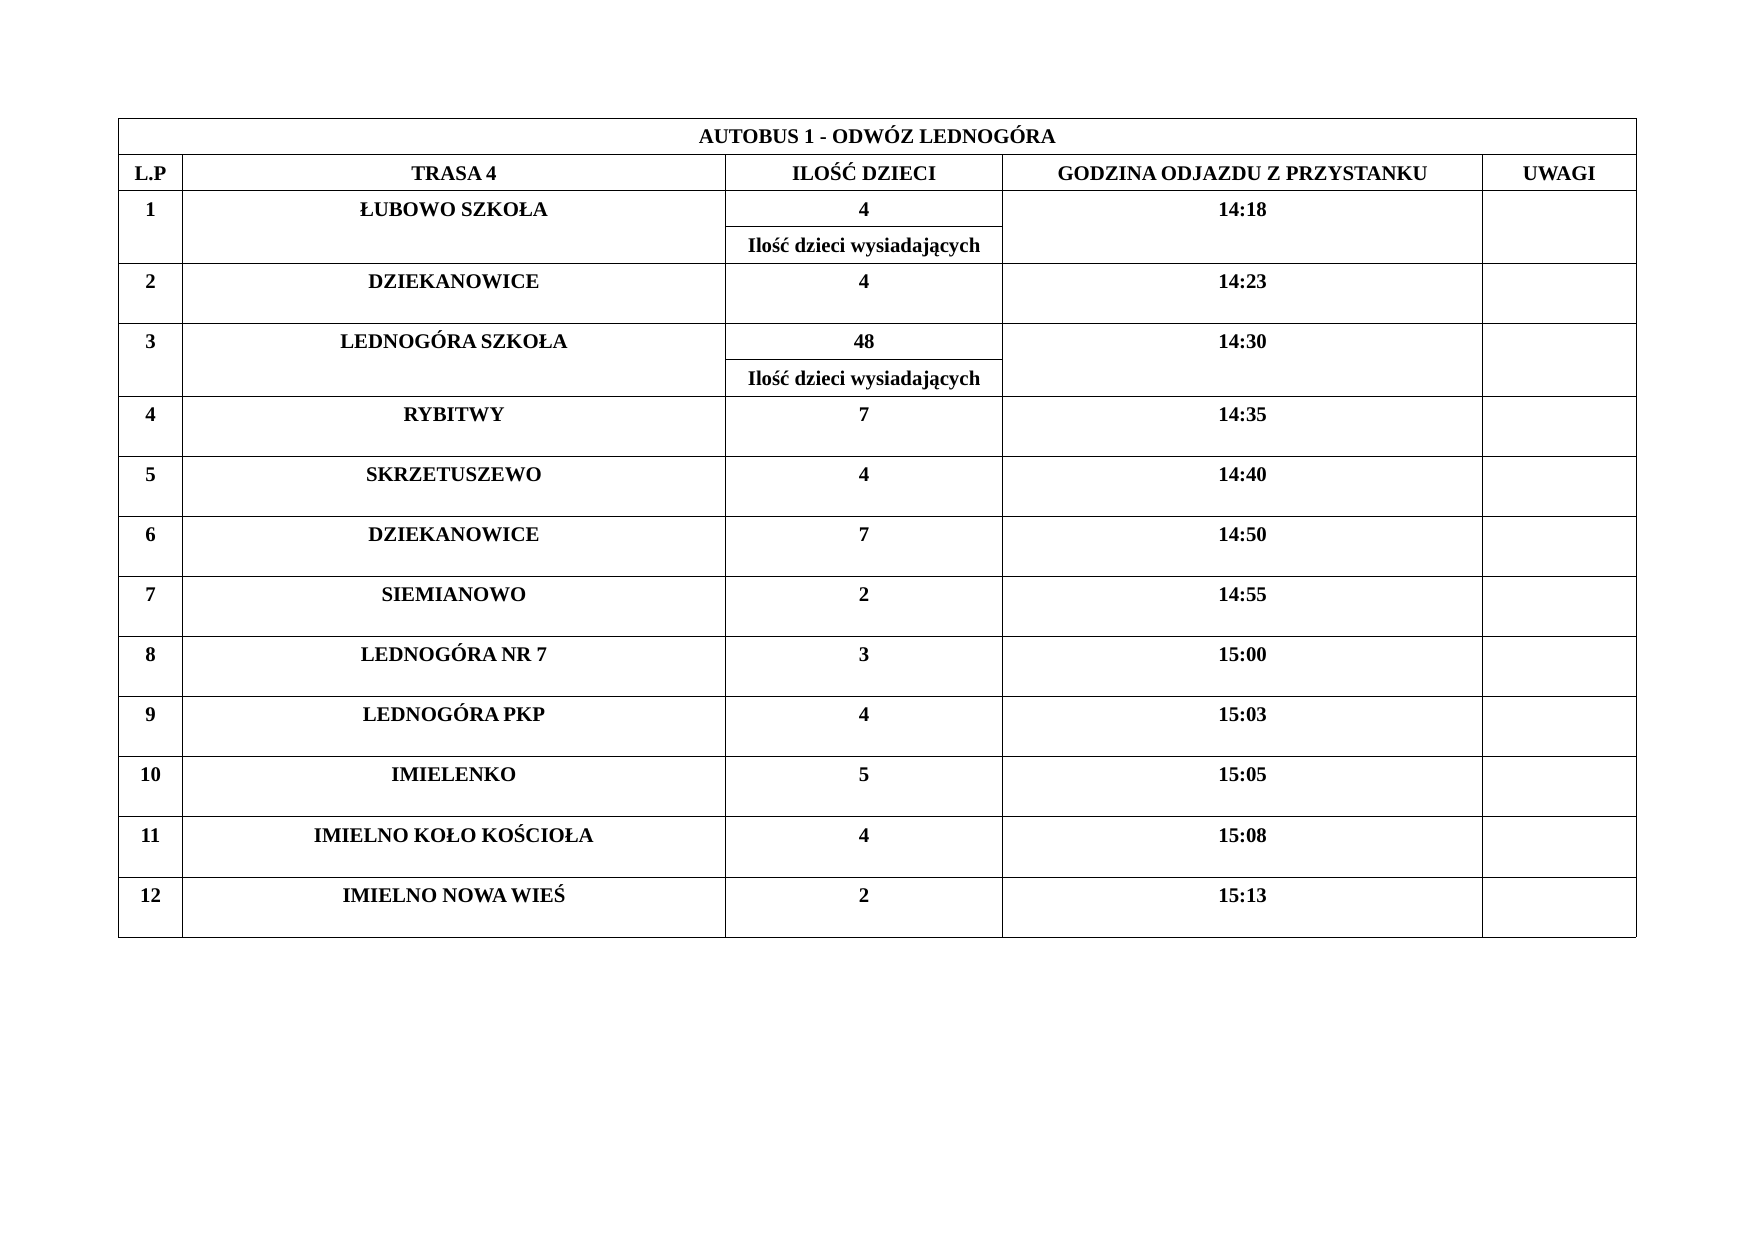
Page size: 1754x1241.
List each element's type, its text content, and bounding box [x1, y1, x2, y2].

table_cell 15:03 [1003, 697, 1482, 756]
table_cell 15:05 [1003, 757, 1482, 816]
table_cell TRASA 4 [183, 155, 725, 190]
table_cell LEDNOGÓRA NR 7 [183, 637, 725, 696]
table_cell 14:18 [1003, 191, 1482, 263]
table_cell 2 [726, 577, 1002, 636]
table_cell DZIEKANOWICE [183, 517, 725, 576]
table_cell 7 [119, 577, 182, 636]
table_cell LEDNOGÓRA PKP [183, 697, 725, 756]
table_cell [1483, 517, 1636, 576]
table_cell 15:13 [1003, 878, 1482, 936]
table_cell UWAGI [1483, 155, 1636, 190]
table_cell [1483, 264, 1636, 323]
table_cell DZIEKANOWICE [183, 264, 725, 323]
table_cell 9 [119, 697, 182, 756]
table_cell [1483, 397, 1636, 456]
table_cell 4 [726, 457, 1002, 516]
table_cell 1 [119, 191, 182, 263]
table_cell 10 [119, 757, 182, 816]
table_cell [1483, 324, 1636, 396]
table_cell 7 [726, 397, 1002, 456]
table_cell 7 [726, 517, 1002, 576]
table_cell 4 [726, 697, 1002, 756]
table_cell GODZINA ODJAZDU Z PRZYSTANKU [1003, 155, 1482, 190]
table_cell ŁUBOWO SZKOŁA [183, 191, 725, 263]
table_cell SKRZETUSZEWO [183, 457, 725, 516]
table_cell 4 [119, 397, 182, 456]
table_cell 3 [119, 324, 182, 396]
table_cell RYBITWY [183, 397, 725, 456]
table_cell 6 [119, 517, 182, 576]
table_cell [1483, 457, 1636, 516]
table_cell SIEMIANOWO [183, 577, 725, 636]
table_cell 15:00 [1003, 637, 1482, 696]
table_cell LEDNOGÓRA SZKOŁA [183, 324, 725, 396]
table_cell [1483, 757, 1636, 816]
table_cell 12 [119, 878, 182, 936]
table_cell 2 [726, 878, 1002, 936]
table_cell [1483, 577, 1636, 636]
table_cell 5 [726, 757, 1002, 816]
table_cell 4 [726, 191, 1002, 226]
table_cell 48 [726, 324, 1002, 359]
table_cell [1483, 878, 1636, 936]
table_cell ILOŚĆ DZIECI [726, 155, 1002, 190]
table_cell Ilość dzieci wysiadających [726, 227, 1002, 263]
table_cell 3 [726, 637, 1002, 696]
table_cell 2 [119, 264, 182, 323]
table_cell [1483, 697, 1636, 756]
table_cell 14:50 [1003, 517, 1482, 576]
table_cell [1483, 817, 1636, 876]
table_cell 11 [119, 817, 182, 876]
table_header AUTOBUS 1 - ODWÓZ LEDNOGÓRA [119, 119, 1636, 154]
table_cell IMIELENKO [183, 757, 725, 816]
table_cell 14:40 [1003, 457, 1482, 516]
table_cell [1483, 637, 1636, 696]
table_cell 14:23 [1003, 264, 1482, 323]
table_cell IMIELNO NOWA WIEŚ [183, 878, 725, 936]
table_cell 5 [119, 457, 182, 516]
table_cell Ilość dzieci wysiadających [726, 360, 1002, 396]
table_cell 14:30 [1003, 324, 1482, 396]
table_cell 4 [726, 817, 1002, 876]
table_cell 8 [119, 637, 182, 696]
table_cell 14:35 [1003, 397, 1482, 456]
table_cell [1483, 191, 1636, 263]
table_cell 15:08 [1003, 817, 1482, 876]
table_cell 4 [726, 264, 1002, 323]
table_cell 14:55 [1003, 577, 1482, 636]
table_cell L.P [119, 155, 182, 190]
table_cell IMIELNO KOŁO KOŚCIOŁA [183, 817, 725, 876]
